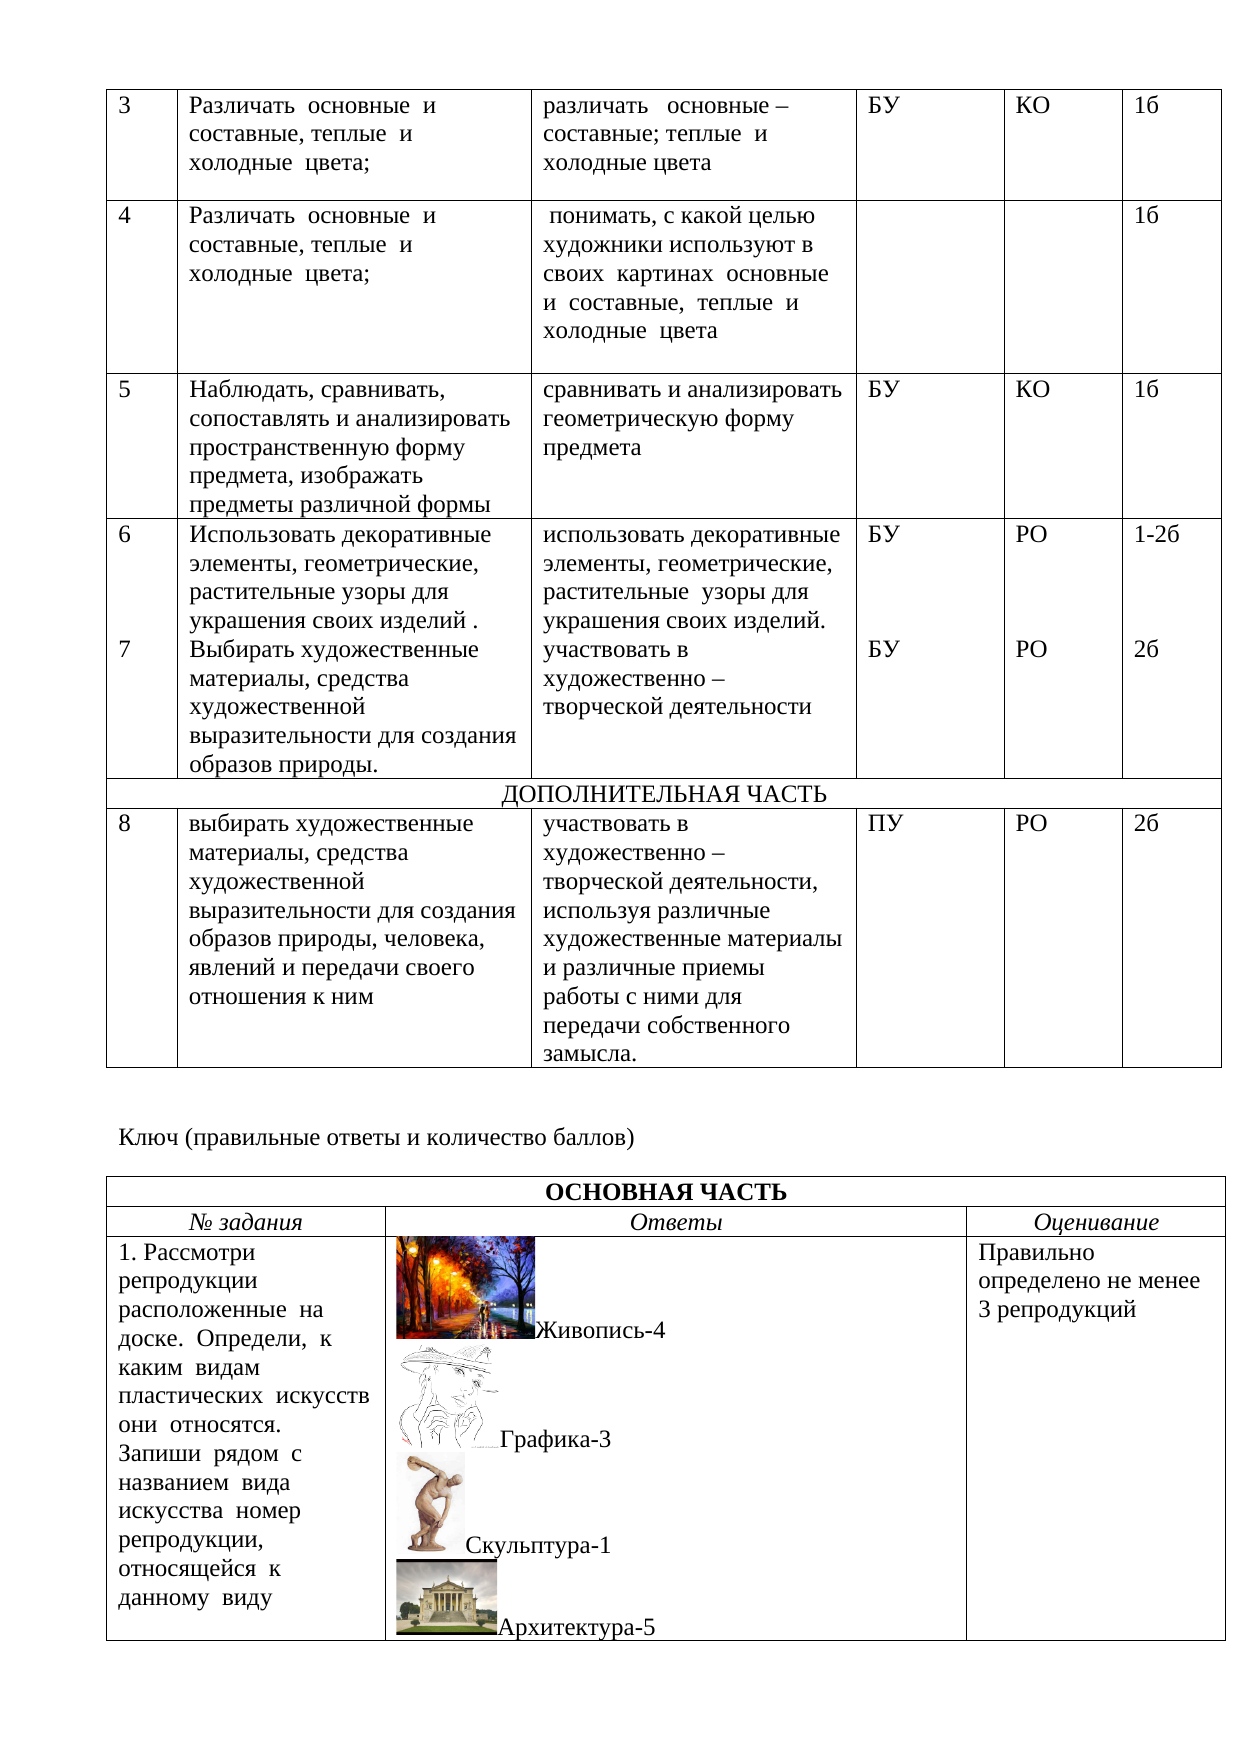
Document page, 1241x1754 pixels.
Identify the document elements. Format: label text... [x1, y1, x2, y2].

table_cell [967, 1237, 1225, 1640]
table_cell 1б [1123, 374, 1221, 518]
table_cell 1б [1123, 90, 1221, 199]
picture [396, 1344, 500, 1448]
table_cell Различать основные и составные, теплые и холодные цвета; [178, 201, 531, 373]
table_cell ПУ [857, 809, 1004, 1067]
table_cell КО [1005, 374, 1122, 518]
table_cell Различать основные и составные, теплые и холодные цвета; [178, 90, 531, 199]
table_cell РО [1005, 809, 1122, 1067]
table_cell 1-2б 2б [1123, 519, 1221, 778]
table_cell 6 7 [107, 519, 177, 778]
table_cell использовать декоративные элементы, геометрические, растительные узоры для украшения своих изделий. участвовать в художественно – творческой деятельности [532, 519, 856, 778]
table_cell 3 [107, 90, 177, 199]
text Ключ (правильные ответы и количество баллов) [118, 1122, 1152, 1151]
table_cell [857, 201, 1004, 373]
table_cell 5 [107, 374, 177, 518]
table_cell БУ [857, 90, 1004, 199]
table_cell РО РО [1005, 519, 1122, 778]
table_cell выбирать художественные материалы, средства художественной выразительности для создания образов природы, человека, явлений и передачи своего отношения к ним [178, 809, 531, 1067]
table_cell 2б [1123, 809, 1221, 1067]
table_cell Оценивание [967, 1207, 1225, 1236]
table_cell [1005, 201, 1122, 373]
table_cell Ответы [386, 1207, 966, 1236]
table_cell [386, 1237, 966, 1640]
table_cell 4 [107, 201, 177, 373]
table_cell 1б [1123, 201, 1221, 373]
table_cell БУ БУ [857, 519, 1004, 778]
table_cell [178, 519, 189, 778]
table_cell № задания [107, 1207, 385, 1236]
table_cell 8 [107, 809, 177, 1067]
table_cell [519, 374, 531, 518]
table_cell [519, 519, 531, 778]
picture [396, 1559, 498, 1635]
picture [396, 1236, 536, 1339]
table_cell различать основные – составные; теплые и холодные цвета [532, 90, 856, 199]
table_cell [107, 1237, 385, 1640]
table_cell БУ [857, 374, 1004, 518]
table_header ОСНОВНАЯ ЧАСТЬ [107, 1177, 1225, 1206]
table_cell ДОПОЛНИТЕЛЬНАЯ ЧАСТЬ [107, 779, 1221, 807]
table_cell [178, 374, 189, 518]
picture [396, 1452, 465, 1554]
table_cell понимать, с какой целью художники используют в своих картинах основные и составные, теплые и холодные цвета [532, 201, 856, 373]
table_cell КО [1005, 90, 1122, 199]
table_cell участвовать в художественно – творческой деятельности, используя различные художественные материалы и различные приемы работы с ними для передачи собственного замысла. [532, 809, 856, 1067]
table_cell сравнивать и анализировать геометрическую форму предмета [532, 374, 856, 518]
